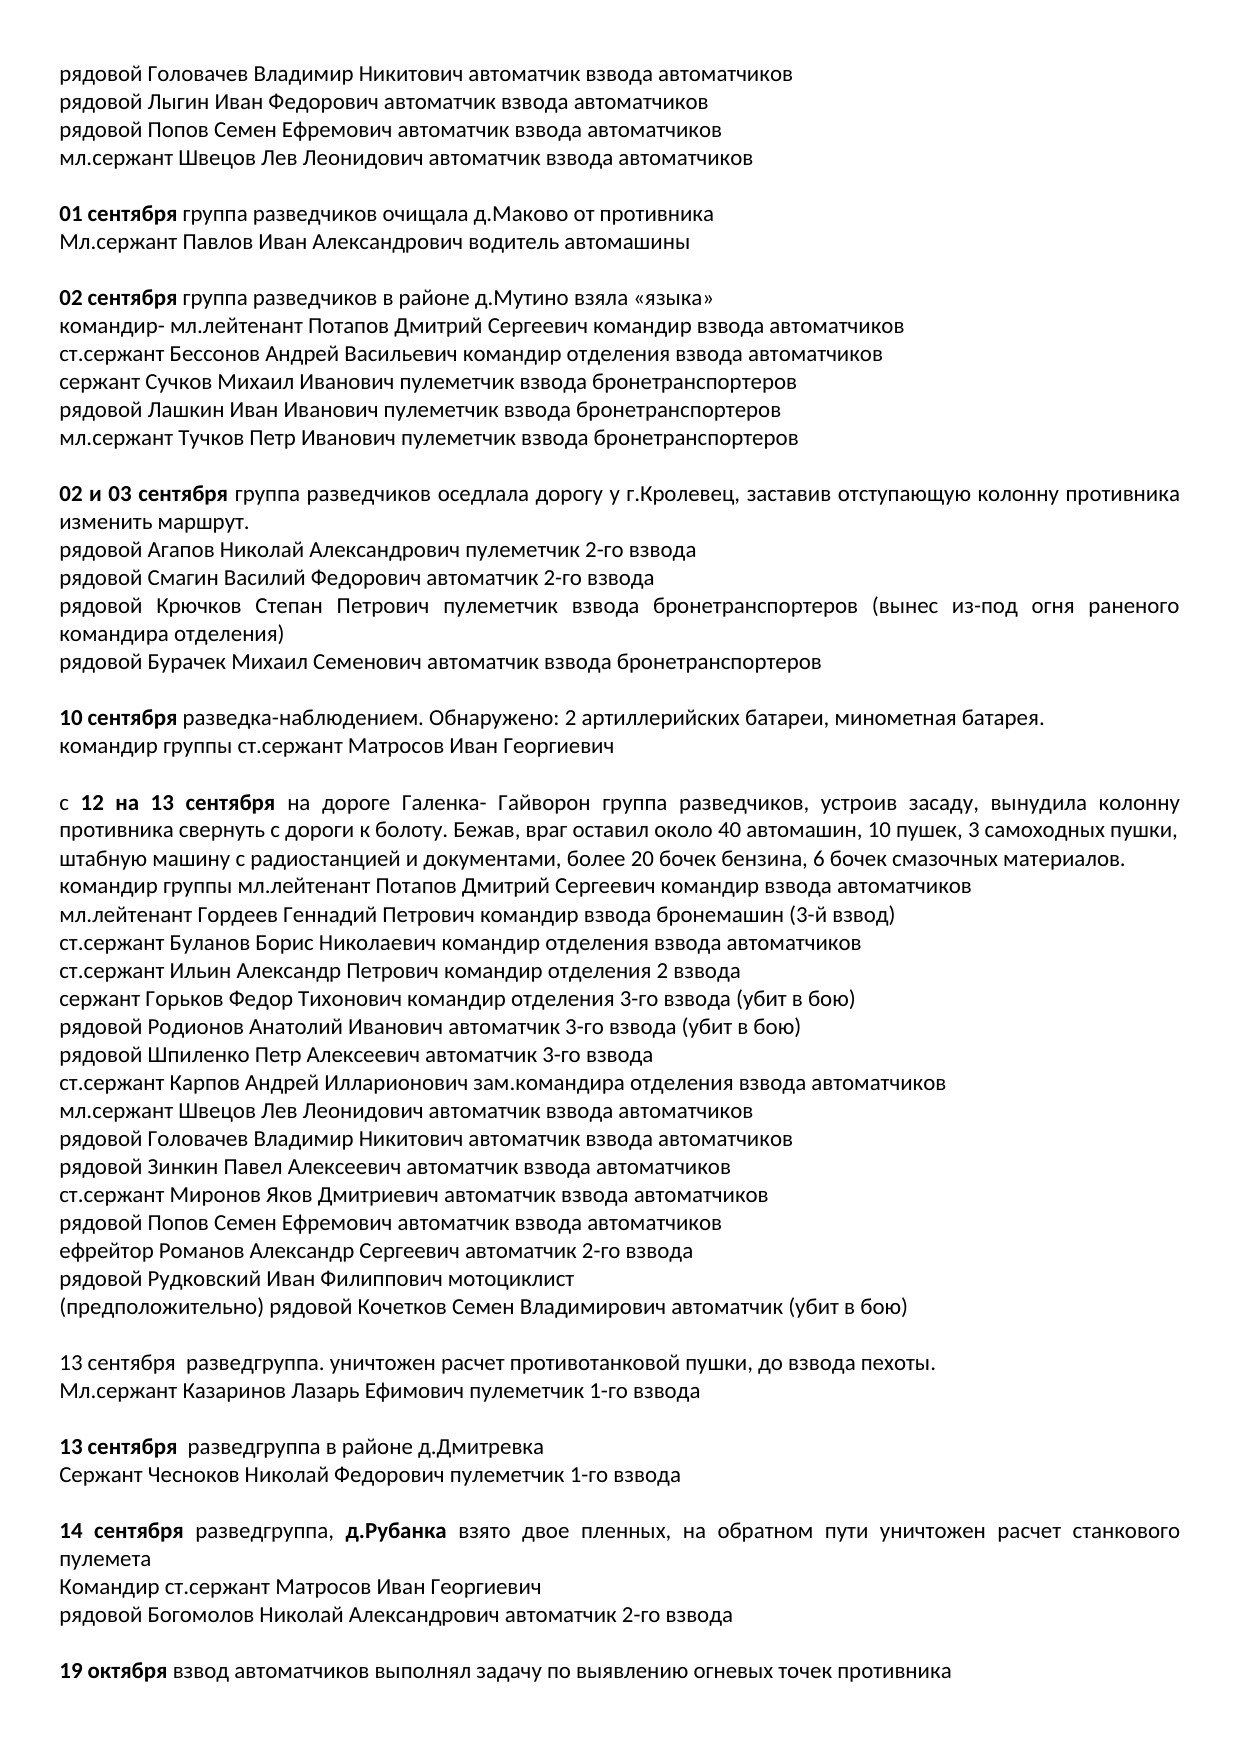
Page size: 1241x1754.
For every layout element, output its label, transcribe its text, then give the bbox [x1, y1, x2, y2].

text рядовой Крючков Степан Петрович пулеметчик взвода бронетранспортеров (вынес из-под огня раненого командира отделения) [59, 591, 1181, 647]
text рядовой Лашкин Иван Иванович пулеметчик взвода бронетранспортеров [59, 395, 1181, 423]
text мл.сержант Швецов Лев Леонидович автоматчик взвода автоматчиков [59, 143, 1181, 171]
text ефрейтор Романов Александр Сергеевич автоматчик 2-го взвода [59, 1236, 1181, 1264]
text 01 сентября группа разведчиков очищала д.Маково от противника [59, 199, 1181, 227]
text мл.лейтенант Гордеев Геннадий Петрович командир взвода бронемашин (3-й взвод) [59, 900, 1181, 928]
text мл.сержант Тучков Петр Иванович пулеметчик взвода бронетранспортеров [59, 423, 1181, 451]
text рядовой Головачев Владимир Никитович автоматчик взвода автоматчиков [59, 59, 1181, 87]
text рядовой Лыгин Иван Федорович автоматчик взвода автоматчиков [59, 87, 1181, 115]
text ст.сержант Ильин Александр Петрович командир отделения 2 взвода [59, 956, 1181, 984]
text рядовой Рудковский Иван Филиппович мотоциклист [59, 1264, 1181, 1292]
text рядовой Богомолов Николай Александрович автоматчик 2-го взвода [59, 1600, 1181, 1628]
text рядовой Головачев Владимир Никитович автоматчик взвода автоматчиков [59, 1124, 1181, 1152]
text рядовой Попов Семен Ефремович автоматчик взвода автоматчиков [59, 1208, 1181, 1236]
text командир группы мл.лейтенант Потапов Дмитрий Сергеевич командир взвода автоматчиков [59, 872, 1181, 900]
text рядовой Агапов Николай Александрович пулеметчик 2-го взвода [59, 535, 1181, 563]
text рядовой Шпиленко Петр Алексеевич автоматчик 3-го взвода [59, 1040, 1181, 1068]
text командир- мл.лейтенант Потапов Дмитрий Сергеевич командир взвода автоматчиков [59, 311, 1181, 339]
text сержант Сучков Михаил Иванович пулеметчик взвода бронетранспортеров [59, 367, 1181, 395]
text (предположительно) рядовой Кочетков Семен Владимирович автоматчик (убит в бою) [59, 1292, 1181, 1320]
text рядовой Зинкин Павел Алексеевич автоматчик взвода автоматчиков [59, 1152, 1181, 1180]
text 02 сентября группа разведчиков в районе д.Мутино взяла «языка» [59, 283, 1181, 311]
text 19 октября взвод автоматчиков выполнял задачу по выявлению огневых точек противника [59, 1656, 1181, 1684]
text ст.сержант Буланов Борис Николаевич командир отделения взвода автоматчиков [59, 928, 1181, 956]
text штабную машину с радиостанцией и документами, более 20 бочек бензина, 6 бочек смазочных материалов. [59, 844, 1181, 872]
text ст.сержант Бессонов Андрей Васильевич командир отделения взвода автоматчиков [59, 339, 1181, 367]
text 13 сентября разведгруппа в районе д.Дмитревка [59, 1432, 1181, 1460]
text мл.сержант Швецов Лев Леонидович автоматчик взвода автоматчиков [59, 1096, 1181, 1124]
text Мл.сержант Казаринов Лазарь Ефимович пулеметчик 1-го взвода [59, 1376, 1181, 1404]
text ст.сержант Миронов Яков Дмитриевич автоматчик взвода автоматчиков [59, 1180, 1181, 1208]
text командир группы ст.сержант Матросов Иван Георгиевич [59, 732, 1181, 759]
text Сержант Чесноков Николай Федорович пулеметчик 1-го взвода [59, 1460, 1181, 1488]
text рядовой Попов Семен Ефремович автоматчик взвода автоматчиков [59, 115, 1181, 143]
text 02 и 03 сентября группа разведчиков оседлала дорогу у г.Кролевец, заставив отступающую колонну противника изменить маршрут. [59, 479, 1181, 535]
text 10 сентября разведка-наблюдением. Обнаружено: 2 артиллерийских батареи, минометная батарея. [59, 703, 1181, 732]
text ст.сержант Карпов Андрей Илларионович зам.командира отделения взвода автоматчиков [59, 1068, 1181, 1096]
text рядовой Бурачек Михаил Семенович автоматчик взвода бронетранспортеров [59, 647, 1181, 676]
text сержант Горьков Федор Тихонович командир отделения 3-го взвода (убит в бою) [59, 984, 1181, 1012]
text с 12 на 13 сентября на дороге Галенка- Гайворон группа разведчиков, устроив засаду, вынудила колонну противника свернуть с дороги к болоту. Бежав, враг оставил около 40 автомашин, 10 пушек, 3 самоходных пушки, [59, 788, 1181, 844]
text 14 сентября разведгруппа, д.Рубанка взято двое пленных, на обратном пути уничтожен расчет станкового пулемета [59, 1516, 1181, 1572]
text рядовой Родионов Анатолий Иванович автоматчик 3-го взвода (убит в бою) [59, 1012, 1181, 1040]
text 13 сентября разведгруппа. уничтожен расчет противотанковой пушки, до взвода пехоты. [59, 1348, 1181, 1376]
text Командир ст.сержант Матросов Иван Георгиевич [59, 1572, 1181, 1600]
text рядовой Смагин Василий Федорович автоматчик 2-го взвода [59, 563, 1181, 591]
text Мл.сержант Павлов Иван Александрович водитель автомашины [59, 227, 1181, 255]
